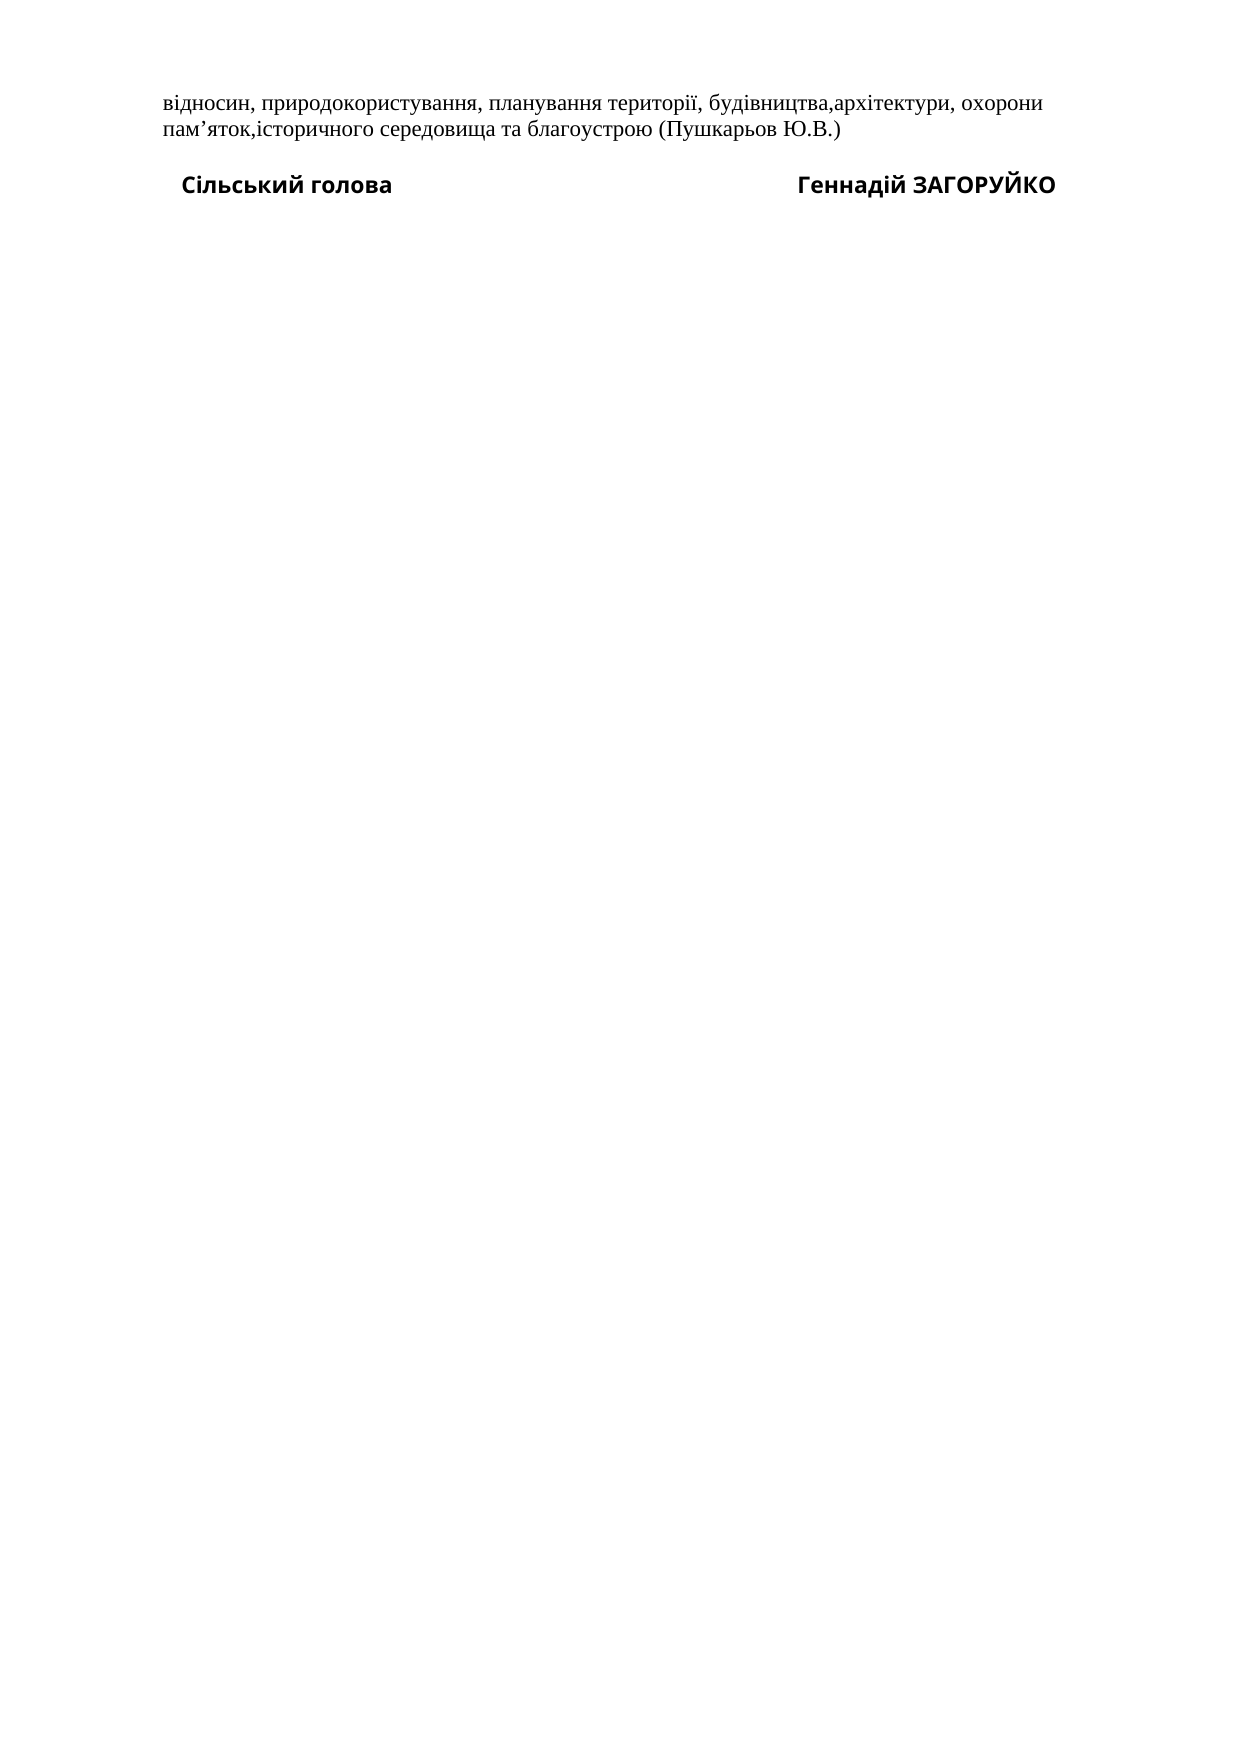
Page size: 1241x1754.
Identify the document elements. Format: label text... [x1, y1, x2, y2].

text відносин, природокористування, планування території, будівництва,архітектури, охорони [100, 89, 1137, 115]
text пам’яток,історичного середовища та благоустрою (Пушкарьов Ю.В.) [100, 115, 1137, 141]
text Сільський голова Геннадій ЗАГОРУЙКО [100, 169, 1137, 201]
